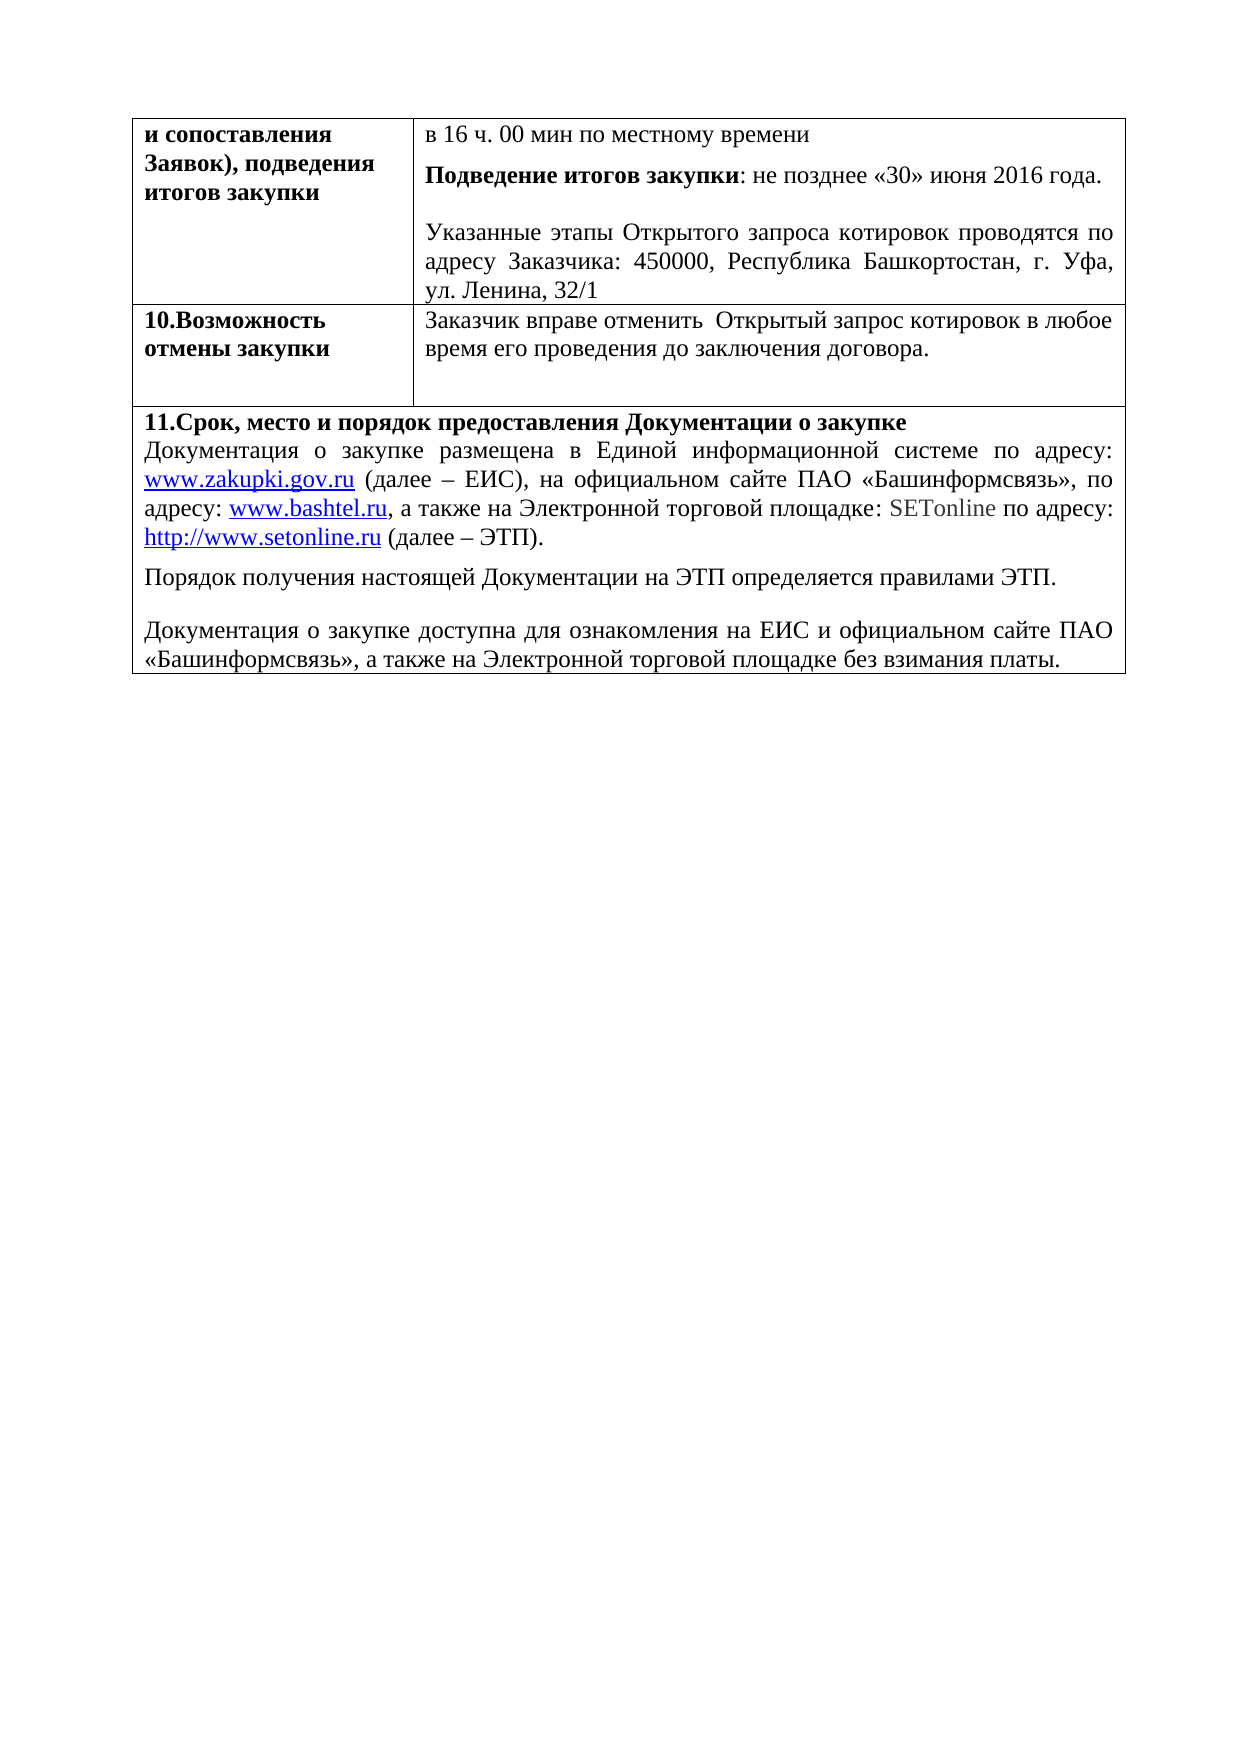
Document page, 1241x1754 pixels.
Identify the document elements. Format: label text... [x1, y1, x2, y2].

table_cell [414, 119, 1125, 304]
table_cell 11.Срок, место и порядок предоставления Документации о закупке Документация о закупке размещена в Единой информационной системе по адресу: www.zakupki.gov.ru (далее – ЕИС), на официальном сайте ПАО «Башинформсвязь», по адресу: www.bashtel.ru, а также на Электронной торговой площадке: SETonline по адресу: http://www.setonline.ru (далее – ЭТП). Порядок получения настоящей Документации на ЭТП определяется правилами ЭТП. Документация о закупке доступна для ознакомления на ЕИС и официальном сайте ПАО «Башинформсвязь», а также на Электронной торговой площадке без взимания платы. [133, 407, 1125, 673]
table_cell 10.Возможность отмены закупки [133, 305, 413, 406]
table_cell Заказчик вправе отменить Открытый запрос котировок в любое время его проведения до заключения договора. [414, 305, 1125, 406]
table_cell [133, 119, 413, 304]
